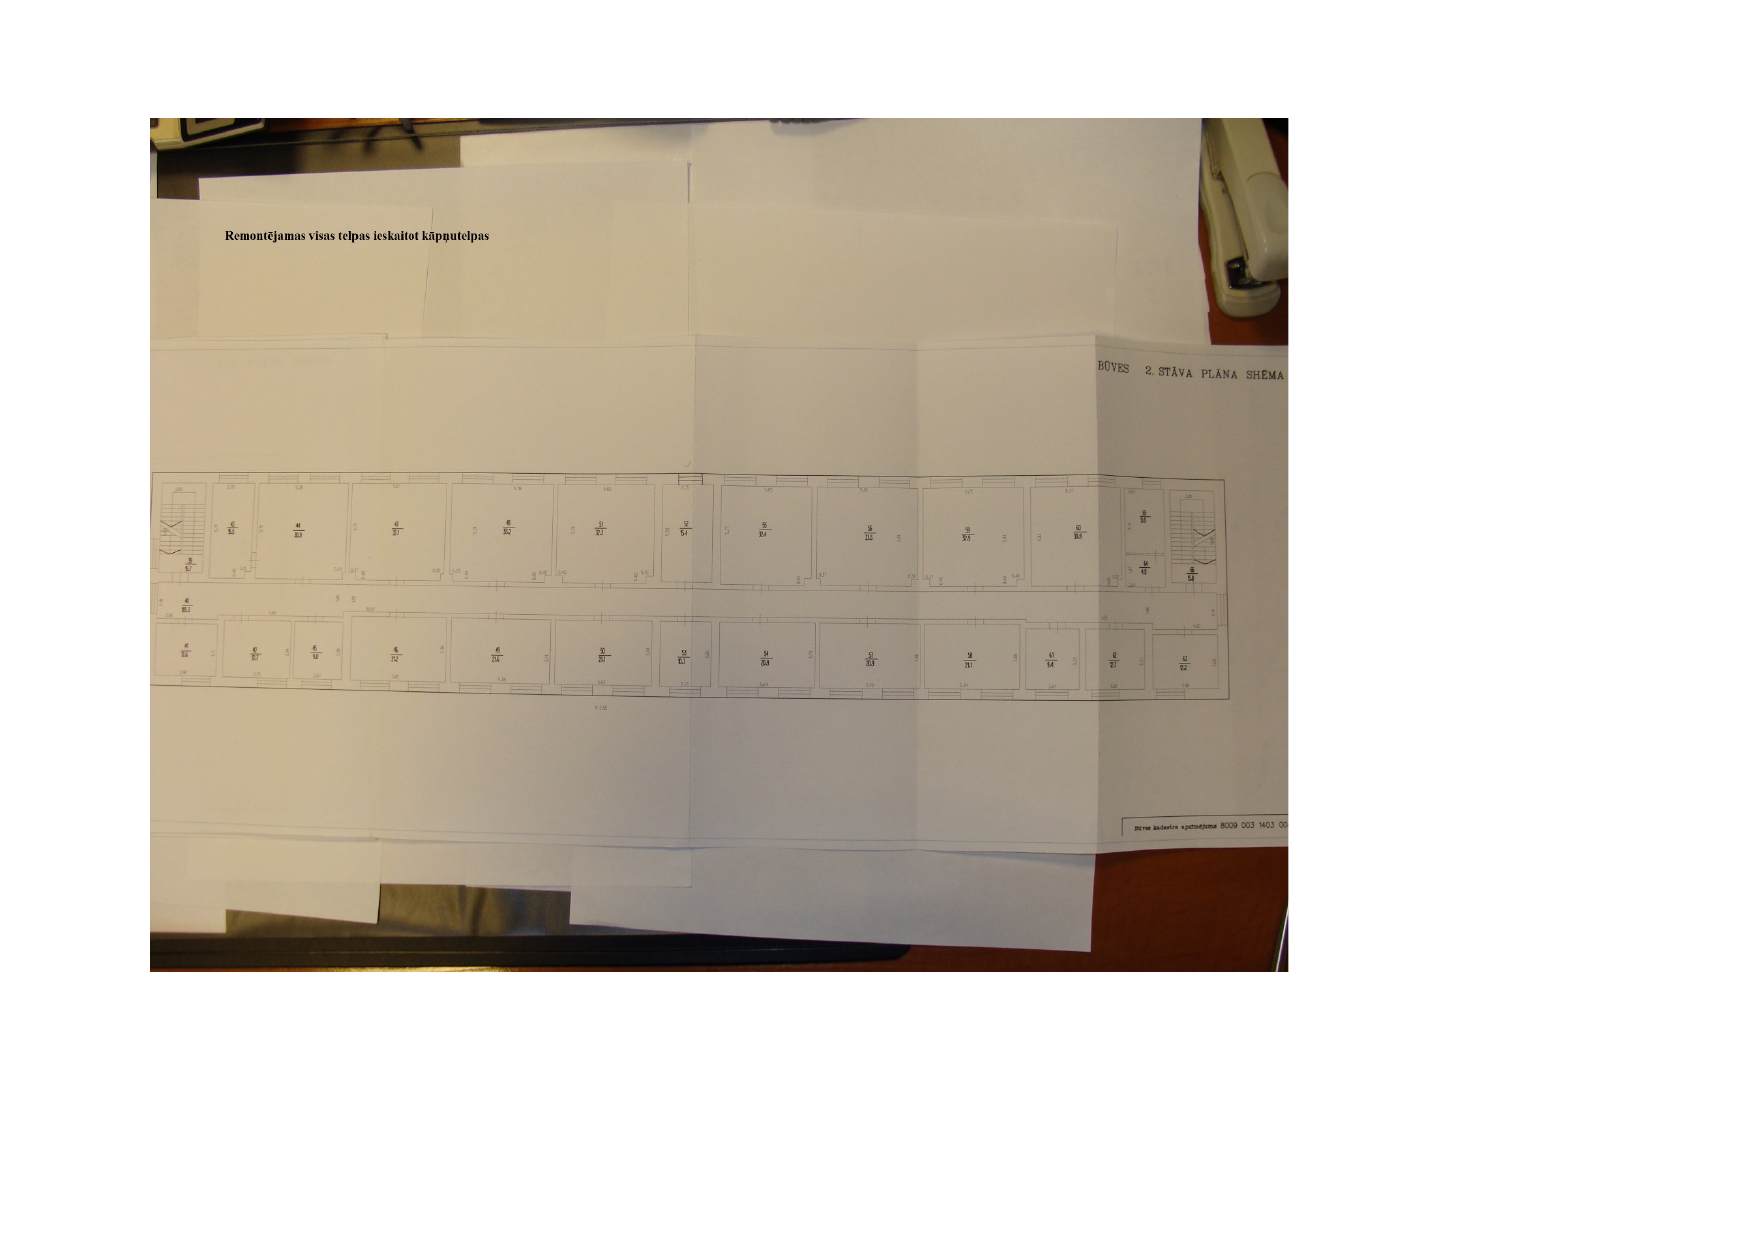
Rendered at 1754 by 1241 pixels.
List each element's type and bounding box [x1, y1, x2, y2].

picture [150, 118, 1289, 972]
